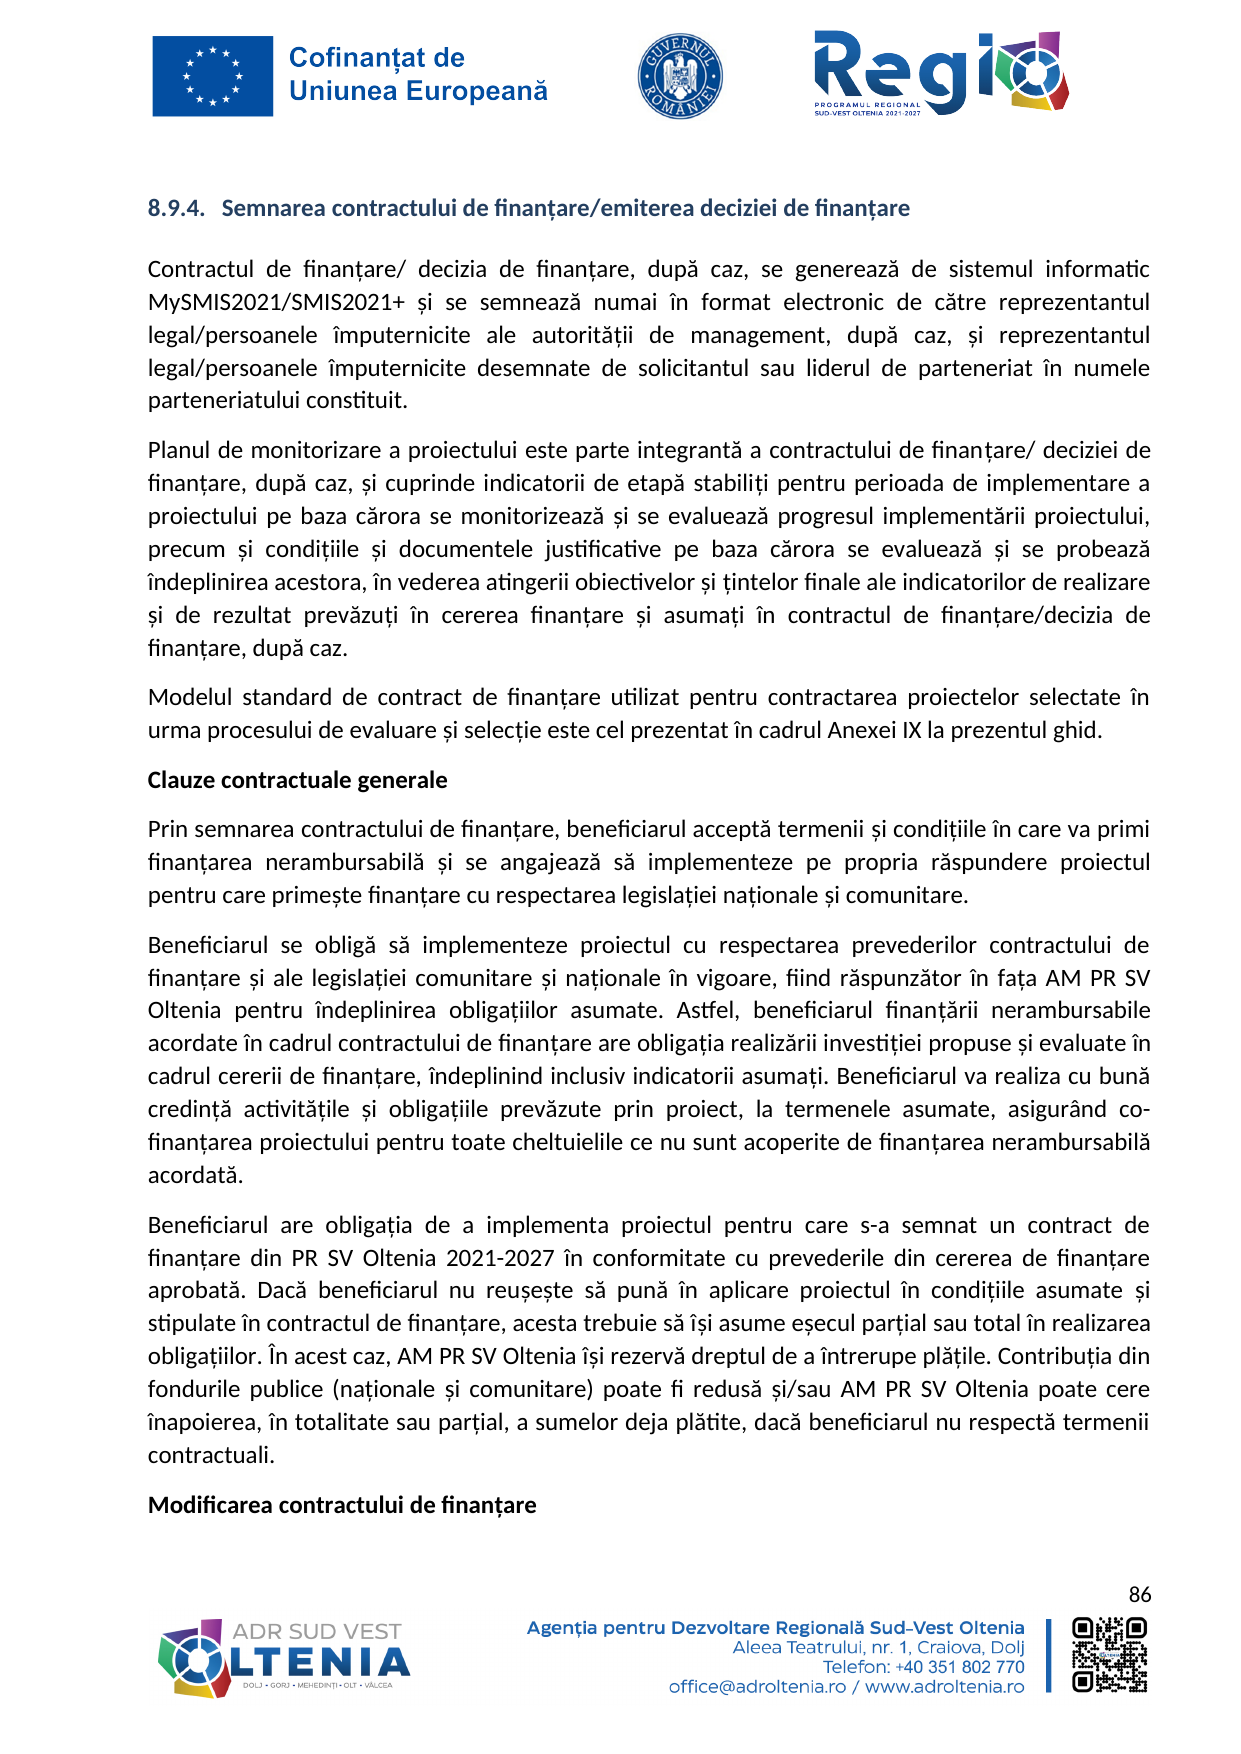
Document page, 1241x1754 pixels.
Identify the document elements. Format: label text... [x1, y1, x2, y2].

text Beneficiarul se obligă să implementeze proiectul cu respectarea prevederilor contractului de finanțare și ale legislaţiei comunitare şi naţionale în vigoare, fiind răspunzător în faţa AM PR SV Oltenia pentru îndeplinirea obligaţiilor asumate. Astfel, beneficiarul finanțării nerambursabile acordate în cadrul contractului de finanțare are obligația realizării investiției propuse și evaluate în cadrul cererii de finanțare, îndeplinind inclusiv indicatorii asumați. Beneficiarul va realiza cu bună credință activitățile și obligațiile prevăzute prin proiect, la termenele asumate, asigurând co-finanțarea proiectului pentru toate cheltuielile ce nu sunt acoperite de finanțarea nerambursabilă acordată. [148, 929, 1152, 1190]
text Clauze contractuale generale [148, 764, 1152, 794]
text Contractul de finanțare/ decizia de finanțare, după caz, se generează de sistemul informatic MySMIS2021/SMIS2021+ și se semnează numai în format electronic de către reprezentantul legal/persoanele împuternicite ale autorității de management, după caz, și reprezentantul legal/persoanele împuternicite desemnate de solicitantul sau liderul de parteneriat în numele parteneriatului constituit. [148, 253, 1152, 415]
text Planul de monitorizare a proiectului este parte integrantă a contractului de finanțare/ deciziei de finanțare, după caz, și cuprinde indicatorii de etapă stabiliți pentru perioada de implementare a proiectului pe baza cărora se monitorizează și se evaluează progresul implementării proiectului, precum și condițiile și documentele justificative pe baza cărora se evaluează și se probează îndeplinirea acestora, în vederea atingerii obiectivelor și țintelor finale ale indicatorilor de realizare și de rezultat prevăzuți în cererea finanțare și asumați în contractul de finanțare/decizia de finanțare, după caz. [148, 434, 1152, 662]
text Beneficiarul are obligaţia de a implementa proiectul pentru care s-a semnat un contract de finanţare din PR SV Oltenia 2021-2027 în conformitate cu prevederile din cererea de finanţare aprobată. Dacă beneficiarul nu reuşeşte să pună în aplicare proiectul în condiţiile asumate şi stipulate în contractul de finanţare, acesta trebuie să îşi asume eşecul parţial sau total în realizarea obligaţiilor. În acest caz, AM PR SV Oltenia îşi rezervă dreptul de a întrerupe plăţile. Contribuţia din fondurile publice (naţionale şi comunitare) poate fi redusă şi/sau AM PR SV Oltenia poate cere înapoierea, în totalitate sau parţial, a sumelor deja plătite, dacă beneficiarul nu respectă termenii contractuali. [148, 1209, 1152, 1470]
text Modificarea contractului de finanțare [148, 1489, 1152, 1519]
picture [633, 31, 728, 121]
text Modelul standard de contract de finanțare utilizat pentru contractarea proiectelor selectate în urma procesului de evaluare și selecție este cel prezentat în cadrul Anexei IX la prezentul ghid. [148, 681, 1152, 745]
text 8.9.4. Semnarea contractului de finanțare/emiterea deciziei de finanțare [148, 192, 1152, 222]
picture [812, 29, 1071, 119]
picture [147, 31, 550, 120]
picture [148, 1608, 1152, 1706]
text Prin semnarea contractului de finanţare, beneficiarul acceptă termenii şi condiţiile în care va primi finanţarea nerambursabilă şi se angajează să implementeze pe propria răspundere proiectul pentru care primeşte finanţare cu respectarea legislaţiei naţionale şi comunitare. [148, 813, 1152, 910]
